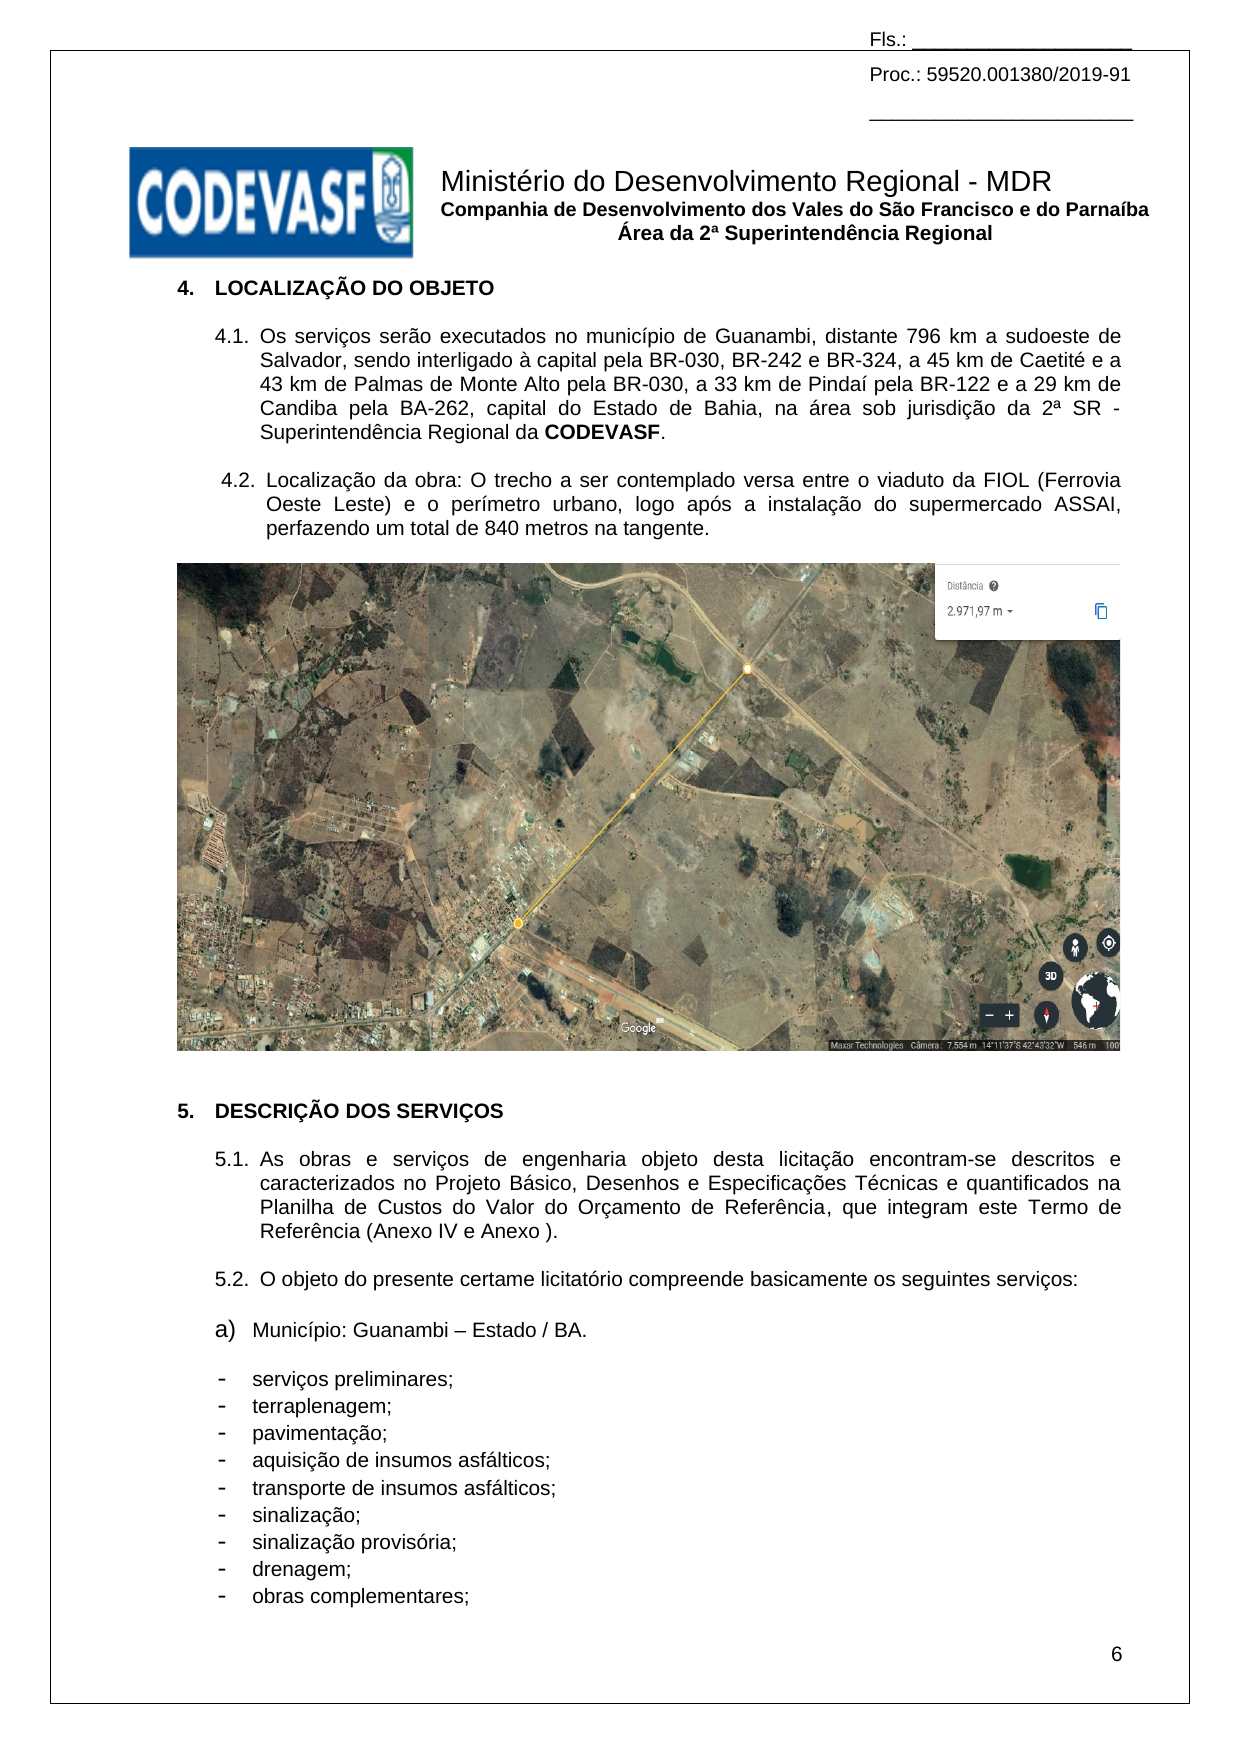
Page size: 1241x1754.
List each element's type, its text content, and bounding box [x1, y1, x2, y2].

list drenagem; [214, 1556, 1122, 1584]
list transporte de insumos asfálticos; [214, 1475, 1122, 1502]
subtitle DESCRIÇÃO DOS SERVIÇOS [177, 1099, 1122, 1123]
subtitle Localização da obra: O trecho a ser contemplado versa entre o viaduto da FIOL (Ferrovia Oeste Leste) e o perímetro urbano, logo após a instalação do supermercado ASSAI, perfazendo um total de 840 metros na tangente. [221, 468, 1122, 539]
subtitle LOCALIZAÇÃO DO OBJETO [177, 276, 1122, 300]
list sinalização provisória; [214, 1529, 1122, 1556]
list pavimentação; [214, 1421, 1122, 1448]
list obras complementares; [214, 1584, 1122, 1611]
list aquisição de insumos asfálticos; [214, 1448, 1122, 1475]
list terraplenagem; [214, 1393, 1122, 1421]
picture [129, 147, 415, 262]
list Município: Guanambi – Estado / BA. [214, 1314, 1122, 1342]
subtitle O objeto do presente certame licitatório compreende basicamente os seguintes serviços: [214, 1267, 1122, 1291]
subtitle Os serviços serão executados no município de Guanambi, distante 796 km a sudoeste de Salvador, sendo interligado à capital pela BR-030, BR-242 e BR-324, a 45 km de Caetité e a 43 km de Palmas de Monte Alto pela BR-030, a 33 km de Pindaí pela BR-122 e a 29 km de Candiba pela BA-262, capital do Estado de Bahia, na área sob jurisdição da 2ª SR - Superintendência Regional da CODEVASF. [214, 324, 1122, 444]
list serviços preliminares; [214, 1366, 1122, 1393]
list sinalização; [214, 1502, 1122, 1529]
picture [177, 563, 1121, 1051]
